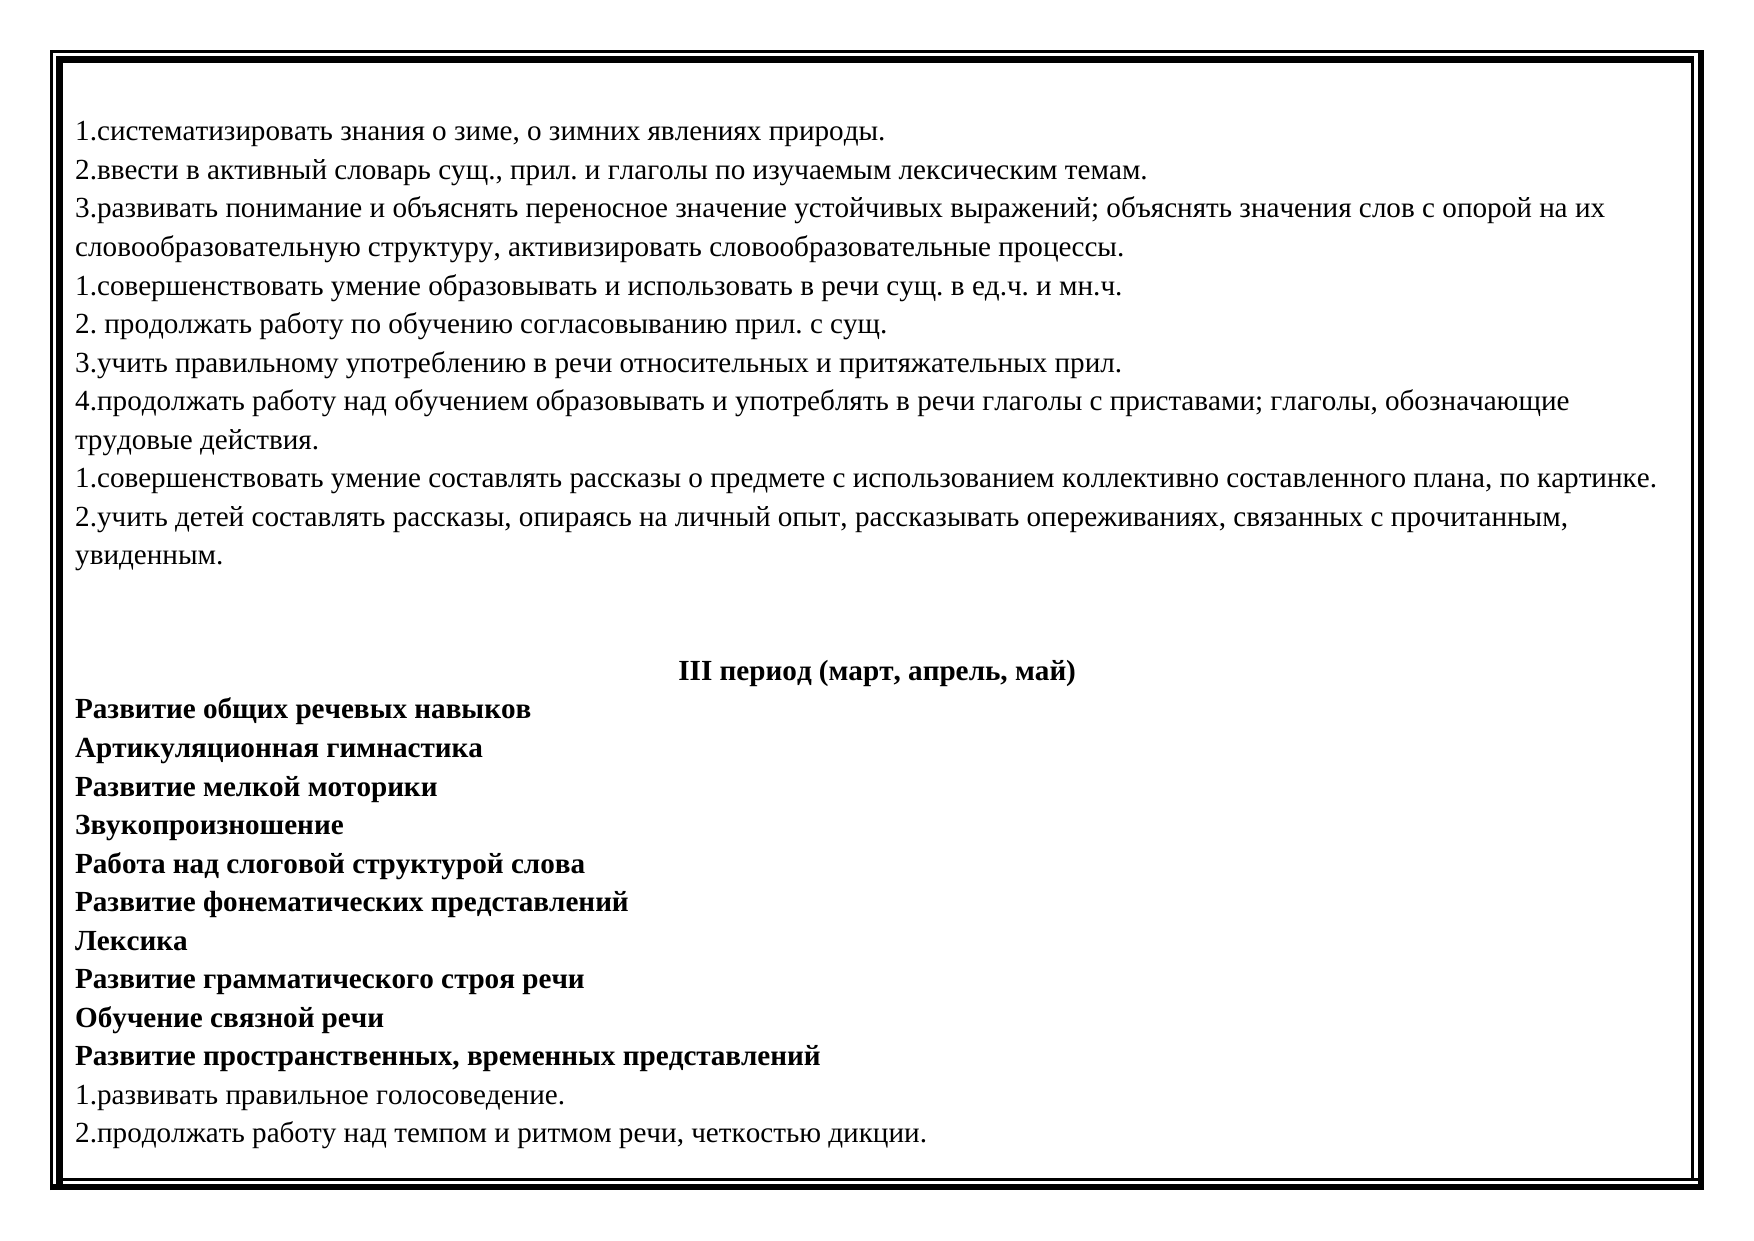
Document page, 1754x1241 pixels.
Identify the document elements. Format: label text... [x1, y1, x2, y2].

text Лексика [75, 923, 1679, 956]
text 1.развивать правильное голосоведение. [75, 1077, 1679, 1111]
text 1.совершенствовать умение составлять рассказы о предмете с использованием коллективно составленного плана, по картинке. [75, 460, 1679, 494]
text Развитие пространственных, временных представлений [75, 1038, 1679, 1072]
text 1.совершенствовать умение образовывать и использовать в речи сущ. в ед.ч. и мн.ч. [75, 268, 1679, 301]
text Развитие фонематических представлений [75, 884, 1679, 918]
text 4.продолжать работу над обучением образовывать и употреблять в речи глаголы с приставами; глаголы, обозначающие трудовые действия. [75, 383, 1679, 455]
text Обучение связной речи [75, 1000, 1679, 1033]
text 3.учить правильному употреблению в речи относительных и притяжательных прил. [75, 345, 1679, 378]
text 2.ввести в активный словарь сущ., прил. и глаголы по изучаемым лексическим темам. [75, 152, 1679, 186]
text 3.развивать понимание и объяснять переносное значение устойчивых выражений; объяснять значения слов с опорой на их словообразовательную структуру, активизировать словообразовательные процессы. [75, 191, 1679, 263]
text Развитие общих речевых навыков [75, 692, 1679, 725]
text 2. продолжать работу по обучению согласовыванию прил. с сущ. [75, 306, 1679, 340]
text Развитие грамматического строя речи [75, 961, 1679, 995]
text Звукопроизношение [75, 807, 1679, 841]
text 1.систематизировать знания о зиме, о зимних явлениях природы. [75, 113, 1679, 147]
text Развитие мелкой моторики [75, 769, 1679, 802]
text III период (март, апрель, май) [75, 653, 1679, 687]
text Работа над слоговой структурой слова [75, 846, 1679, 879]
text Артикуляционная гимнастика [75, 730, 1679, 764]
text 2.продолжать работу над темпом и ритмом речи, четкостью дикции. [75, 1116, 1679, 1149]
text 2.учить детей составлять рассказы, опираясь на личный опыт, рассказывать опереживаниях, связанных с прочитанным, увиденным. [75, 499, 1679, 571]
